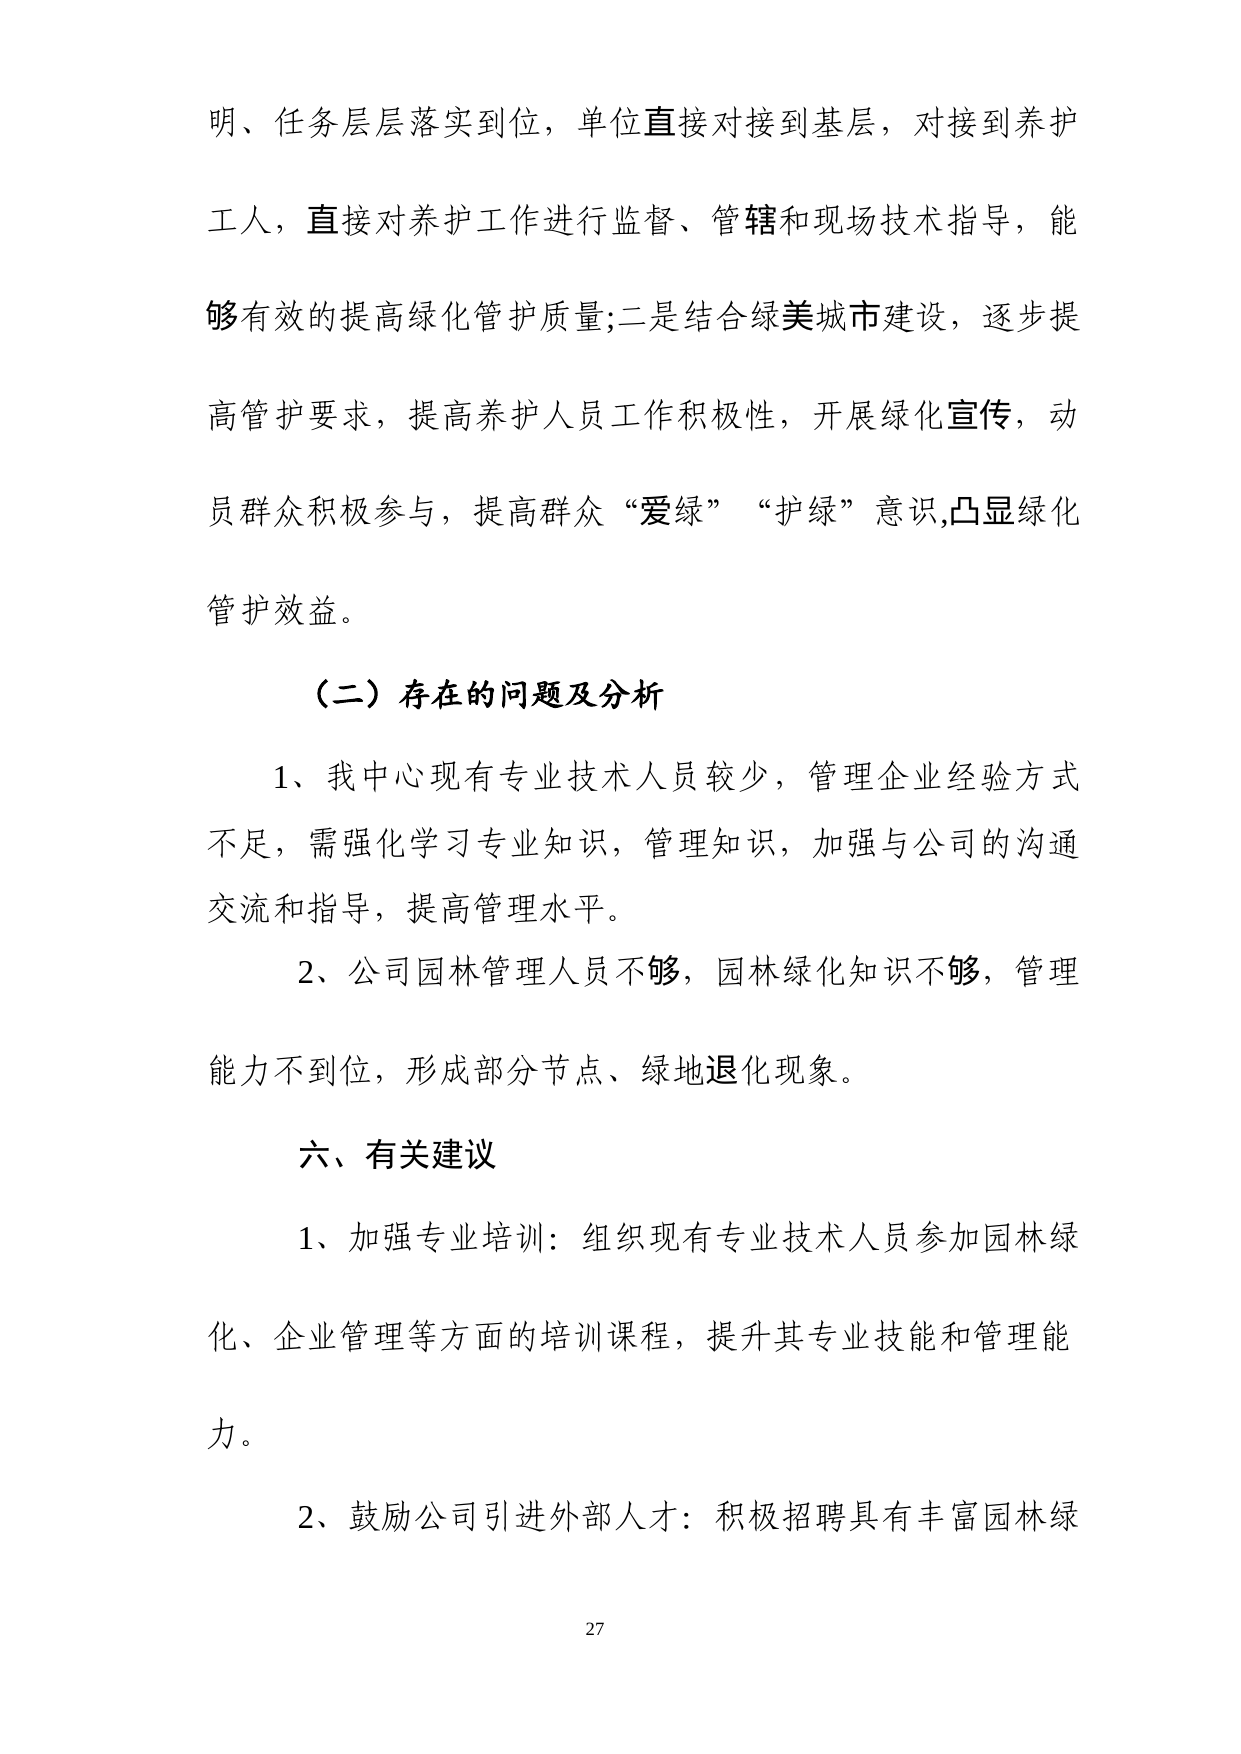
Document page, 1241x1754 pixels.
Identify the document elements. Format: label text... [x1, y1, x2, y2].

subtitle 六、有关建议 [206, 1120, 1082, 1185]
text 2、公司园林管理人员不够，园林绿化知识不够，管理能力不到位，形成部分节点、绿地退化现象。 [206, 938, 1082, 1101]
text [206, 88, 1082, 640]
title 1、加强专业培训：组织现有专业技术人员参加园林绿化、企业管理等方面的培训课程，提升其专业技能和管理能力。 [206, 1204, 1082, 1464]
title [206, 1483, 1082, 1548]
text 1、我中心现有专业技术人员较少，管理企业经验方式不足，需强化学习专业知识，管理知识，加强与公司的沟通交流和指导，提高管理水平。 [206, 743, 1082, 938]
subtitle （二）存在的问题及分析 [206, 659, 1082, 724]
